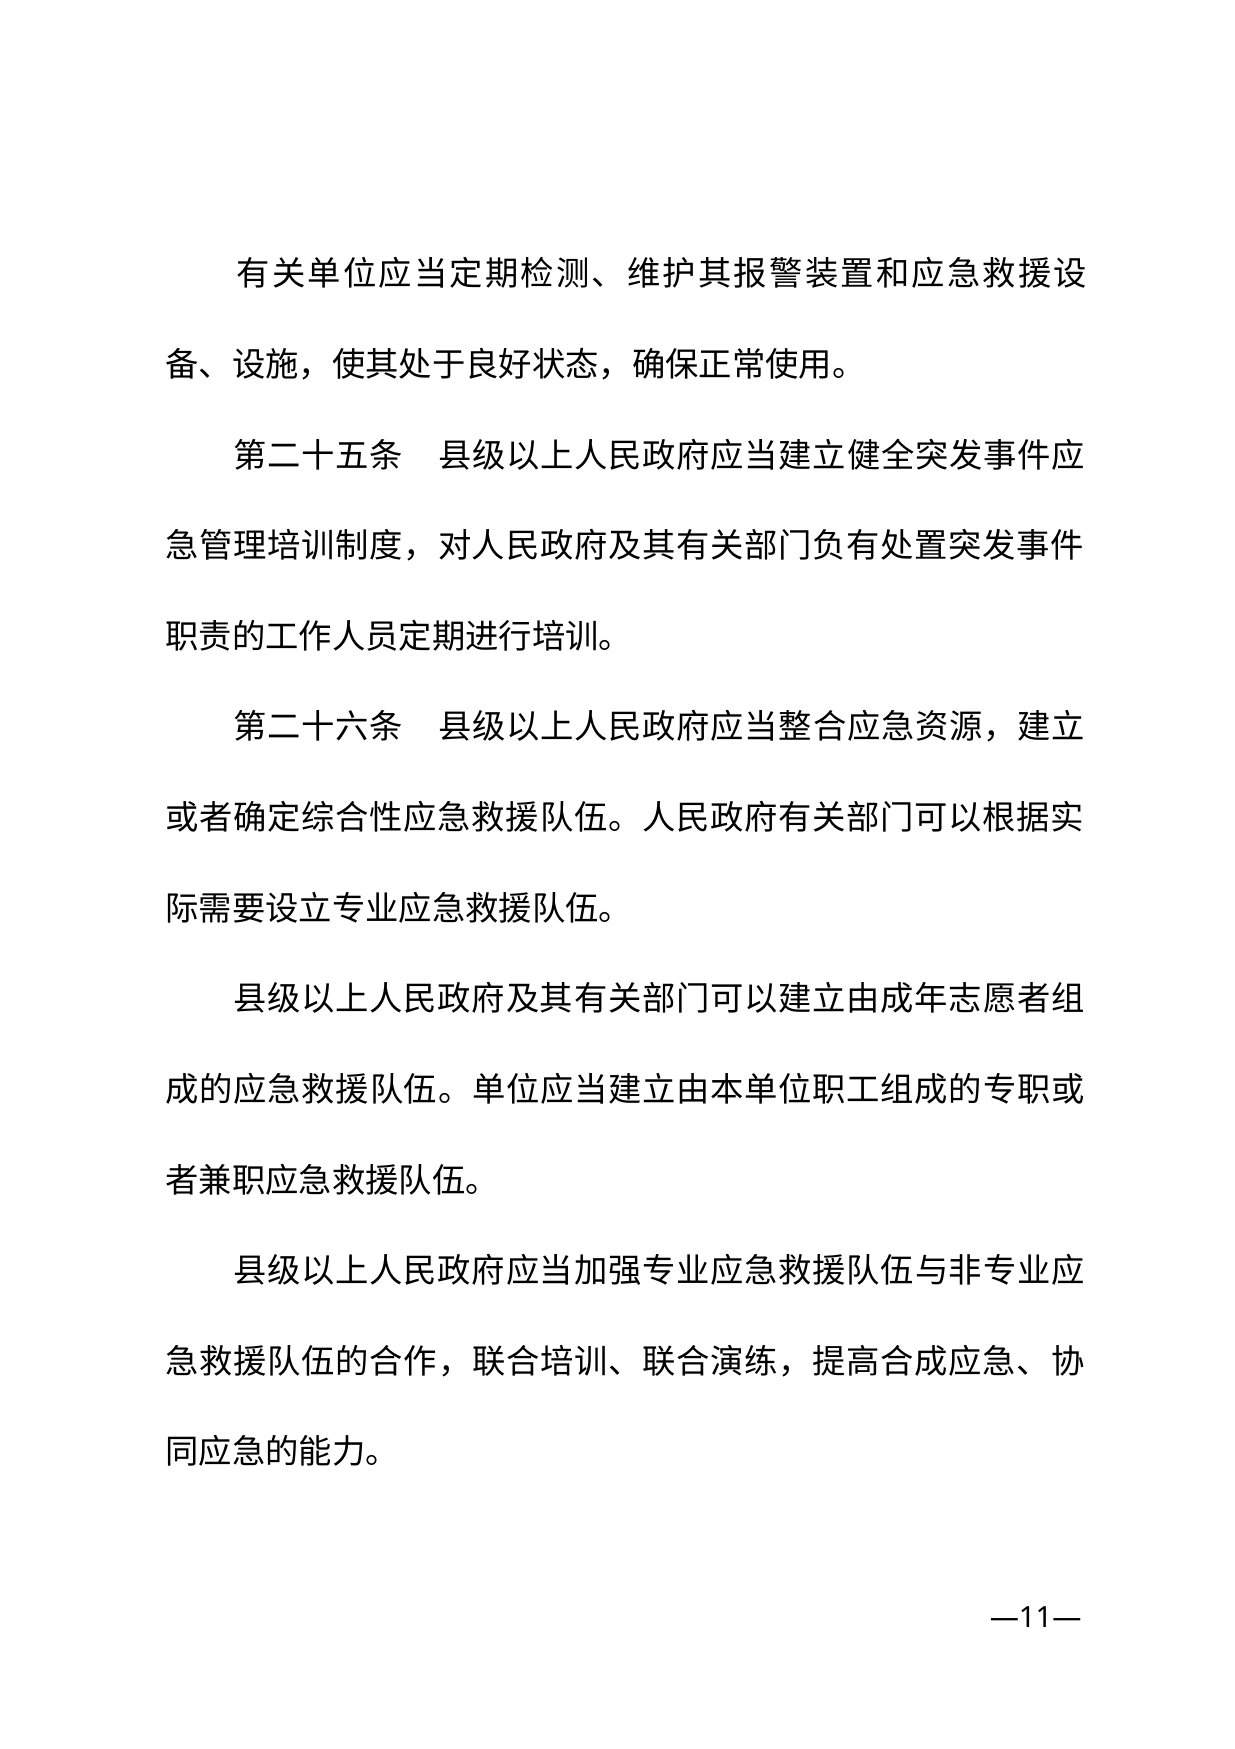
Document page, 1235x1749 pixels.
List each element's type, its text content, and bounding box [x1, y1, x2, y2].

text 县级以上人民政府应当加强专业应急救援队伍与非专业应急救援队伍的合作，联合培训、联合演练，提高合成应急、协同应急的能力。 [165, 1223, 1087, 1495]
text 第二十五条 县级以上人民政府应当建立健全突发事件应急管理培训制度，对人民政府及其有关部门负有处置突发事件职责的工作人员定期进行培训。 [165, 407, 1087, 679]
text 有关单位应当定期检测、维护其报警装置和应急救援设备、设施，使其处于良好状态，确保正常使用。 [165, 226, 1087, 407]
text 第二十六条 县级以上人民政府应当整合应急资源，建立或者确定综合性应急救援队伍。人民政府有关部门可以根据实际需要设立专业应急救援队伍。 [165, 679, 1087, 951]
text 县级以上人民政府及其有关部门可以建立由成年志愿者组成的应急救援队伍。单位应当建立由本单位职工组成的专职或者兼职应急救援队伍。 [165, 951, 1087, 1223]
